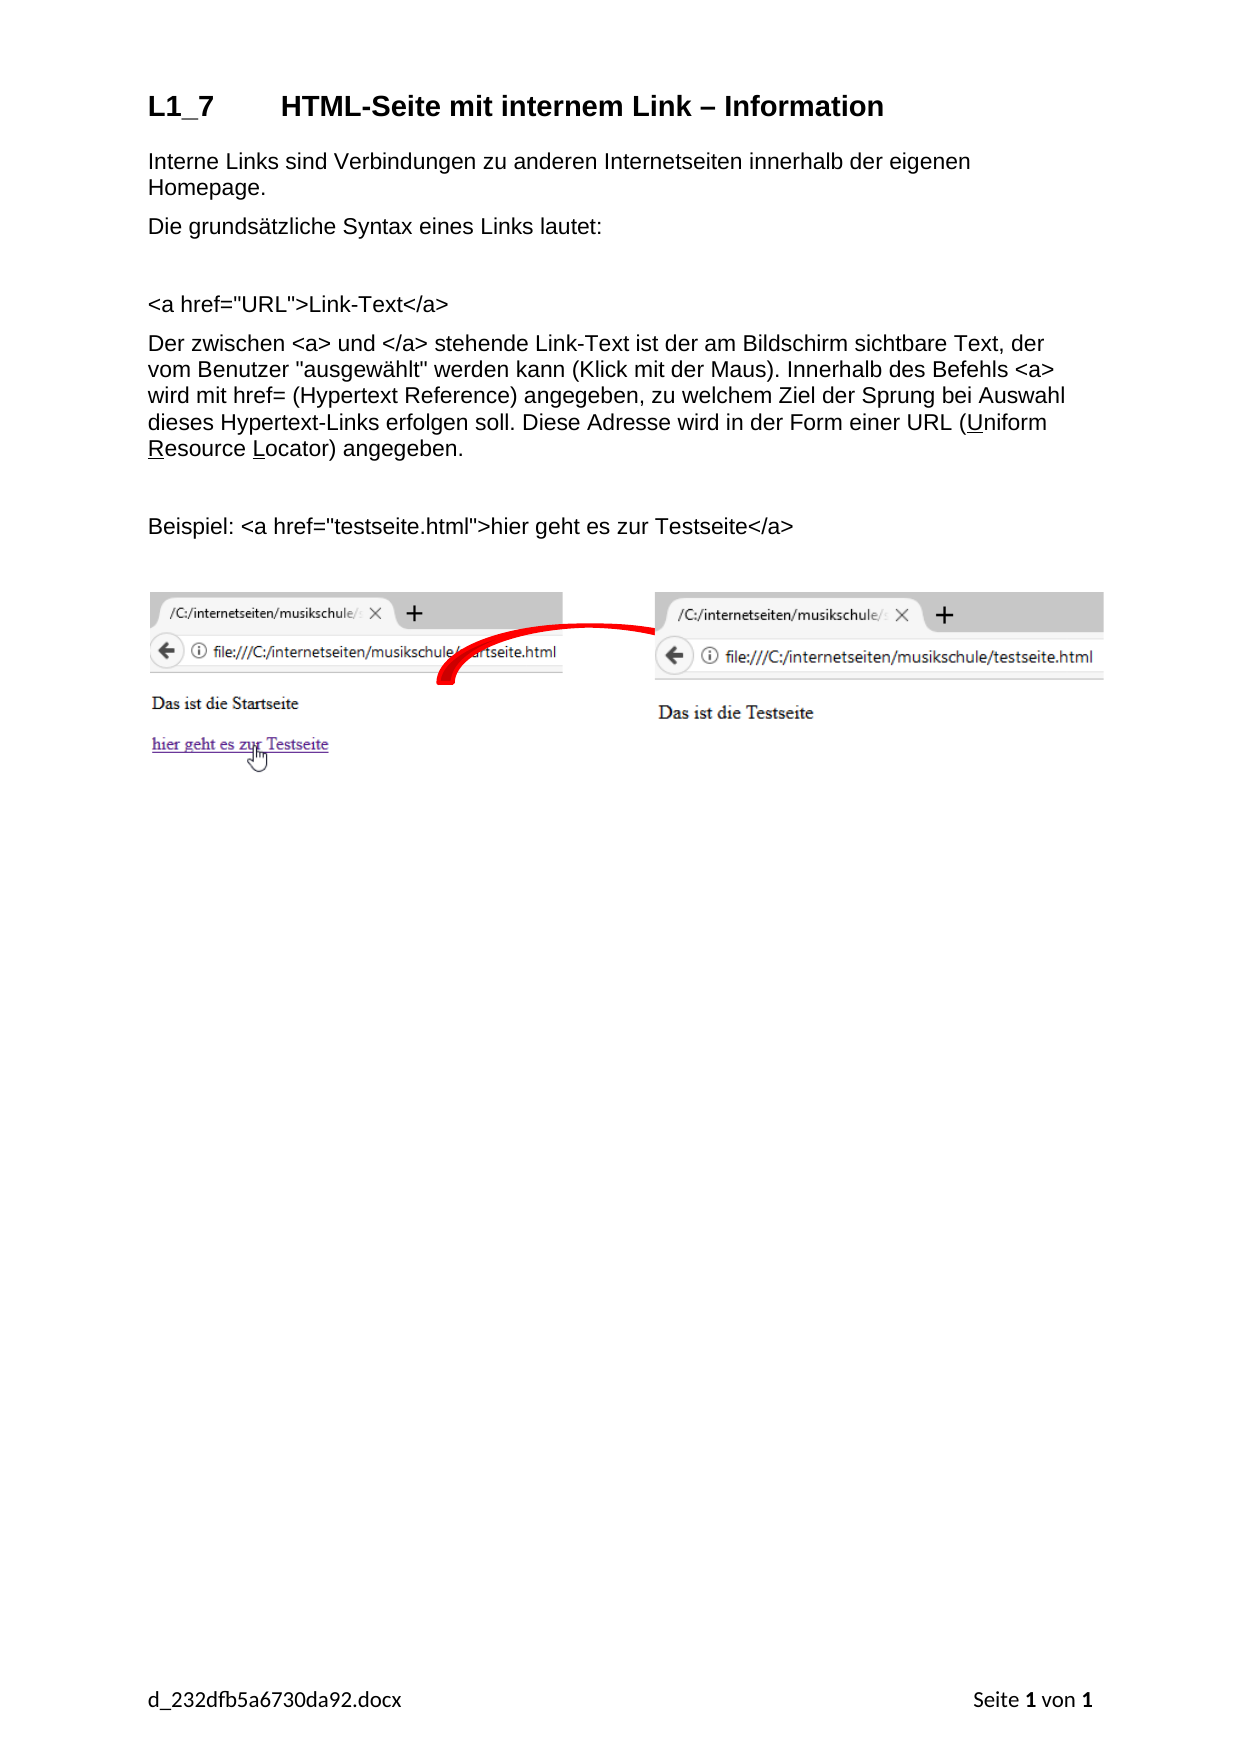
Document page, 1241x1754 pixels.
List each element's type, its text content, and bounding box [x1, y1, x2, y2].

text L1_7 HTML-Seite mit internem Link – Information [148, 89, 1092, 122]
text Beispiel: <a href="testseite.html">hier geht es zur Testseite</a> [148, 513, 1092, 539]
text Interne Links sind Verbindungen zu anderen Internetseiten innerhalb der eigenen Homepage. [148, 148, 1092, 201]
text Die grundsätzliche Syntax eines Links lautet: [148, 213, 1092, 239]
text <a href="URL">Link-Text</a> [148, 291, 1092, 317]
picture [654, 592, 1104, 780]
text Der zwischen <a> und </a> stehende Link-Text ist der am Bildschirm sichtbare Text, der vom Benutzer "ausgewählt" werden kann (Klick mit der Maus). Innerhalb des Befehls <a> wird mit href= (Hypertext Reference) angegeben, zu welchem Ziel der Sprung bei Auswahl dieses Hypertext-Links erfolgen soll. Diese Adresse wird in der Form einer URL (Uniform Resource Locator) angegeben. [148, 330, 1092, 462]
picture [150, 592, 562, 780]
